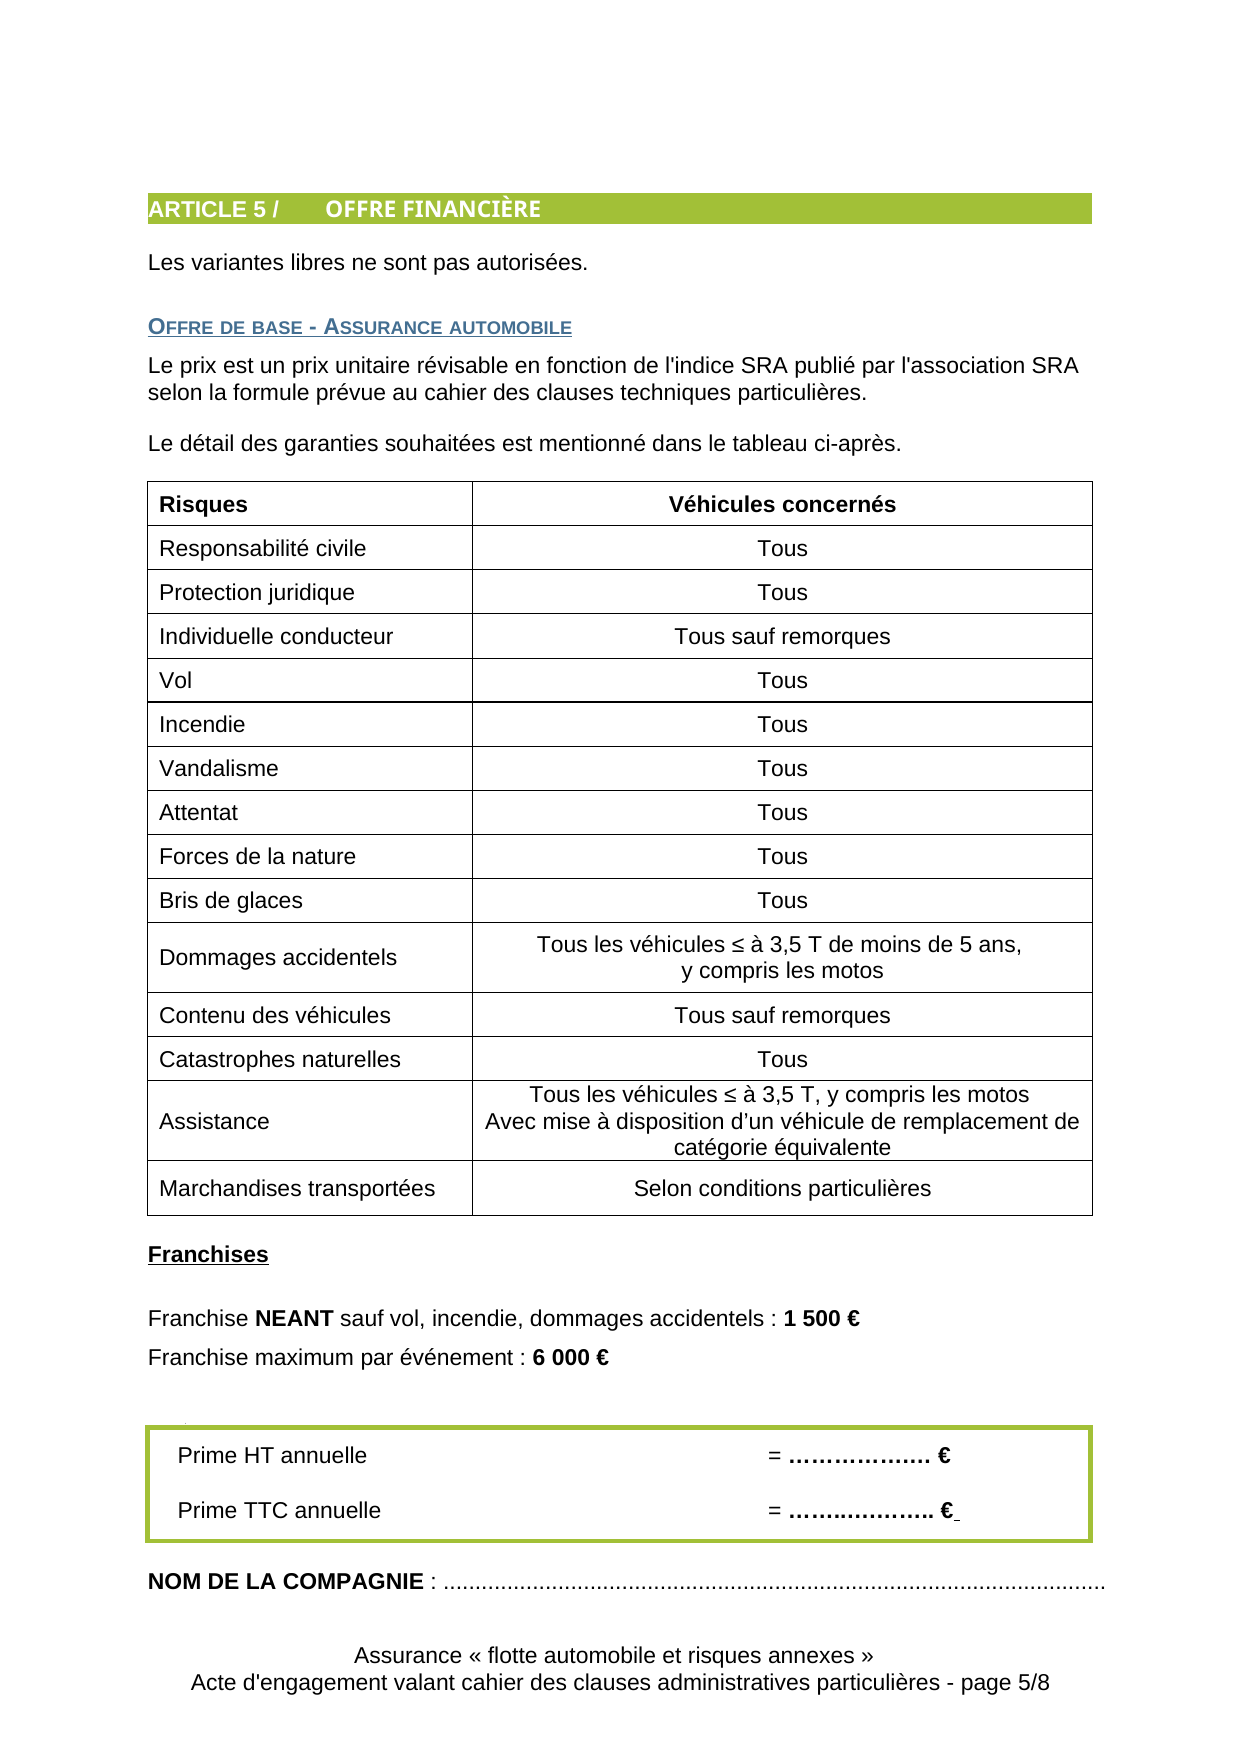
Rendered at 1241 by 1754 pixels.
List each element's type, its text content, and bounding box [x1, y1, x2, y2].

text Le détail des garanties souhaitées est mentionné dans le tableau ci-après. [148, 430, 1092, 456]
table_header = …………….… € [753, 1430, 1088, 1482]
table_cell = ……..….…….. € [753, 1482, 1088, 1538]
text NOM DE LA COMPAGNIE : [148, 1568, 1092, 1594]
table_cell Tous [473, 1037, 1092, 1080]
table_cell Tous [473, 747, 1092, 789]
table_cell Tous [473, 703, 1092, 746]
table_cell Tous sauf remorques [473, 993, 1092, 1036]
text Le prix est un prix unitaire révisable en fonction de l'indice SRA publié par l'association SRA selon la formule prévue au cahier des clauses techniques particulières. [148, 352, 1092, 405]
table_cell Tous [473, 835, 1092, 878]
text Les variantes libres ne sont pas autorisées. [148, 249, 1092, 276]
table_cell Contenu des véhicules [148, 993, 472, 1036]
table_cell Tous les véhicules ≤ à 3,5 T de moins de 5 ans, y compris les motos [473, 923, 1092, 992]
table_cell Tous [473, 791, 1092, 834]
text Franchise NEANT sauf vol, incendie, dommages accidentels : 1 500 € [148, 1305, 1092, 1331]
table_cell Bris de glaces [148, 879, 472, 922]
text Franchises [148, 1241, 1092, 1267]
table_cell Assistance [148, 1081, 472, 1160]
table_cell Tous sauf remorques [473, 614, 1092, 657]
table_cell Prime TTC annuelle [150, 1482, 753, 1538]
table_cell Vandalisme [148, 747, 472, 789]
table_cell Tous [473, 879, 1092, 922]
table_cell Tous [473, 526, 1092, 569]
table_cell Responsabilité civile [148, 526, 472, 569]
table_cell Tous [473, 659, 1092, 701]
list Offre de base - Assurance automobile [148, 313, 1092, 339]
table_cell Attentat [148, 791, 472, 834]
table_cell Vol [148, 659, 472, 701]
table_header Risques [148, 482, 472, 525]
table_cell Individuelle conducteur [148, 614, 472, 657]
text Franchise maximum par événement : 6 000 € [148, 1343, 1092, 1370]
table_header Véhicules concernés [473, 482, 1092, 525]
table_cell Forces de la nature [148, 835, 472, 878]
table_cell Incendie [148, 703, 472, 746]
table_cell Tous [473, 570, 1092, 613]
table_header Prime HT annuelle [150, 1430, 753, 1482]
table_cell Selon conditions particulières [473, 1161, 1092, 1215]
table_cell Protection juridique [148, 570, 472, 613]
text Offre financière [148, 193, 1092, 224]
table_cell Dommages accidentels [148, 923, 472, 992]
table_cell Catastrophes naturelles [148, 1037, 472, 1080]
table_cell Marchandises transportées [148, 1161, 472, 1215]
table_cell Tous les véhicules ≤ à 3,5 T, y compris les motos Avec mise à disposition d’un véhicule de remplacement de catégorie équivalente [473, 1081, 1092, 1160]
